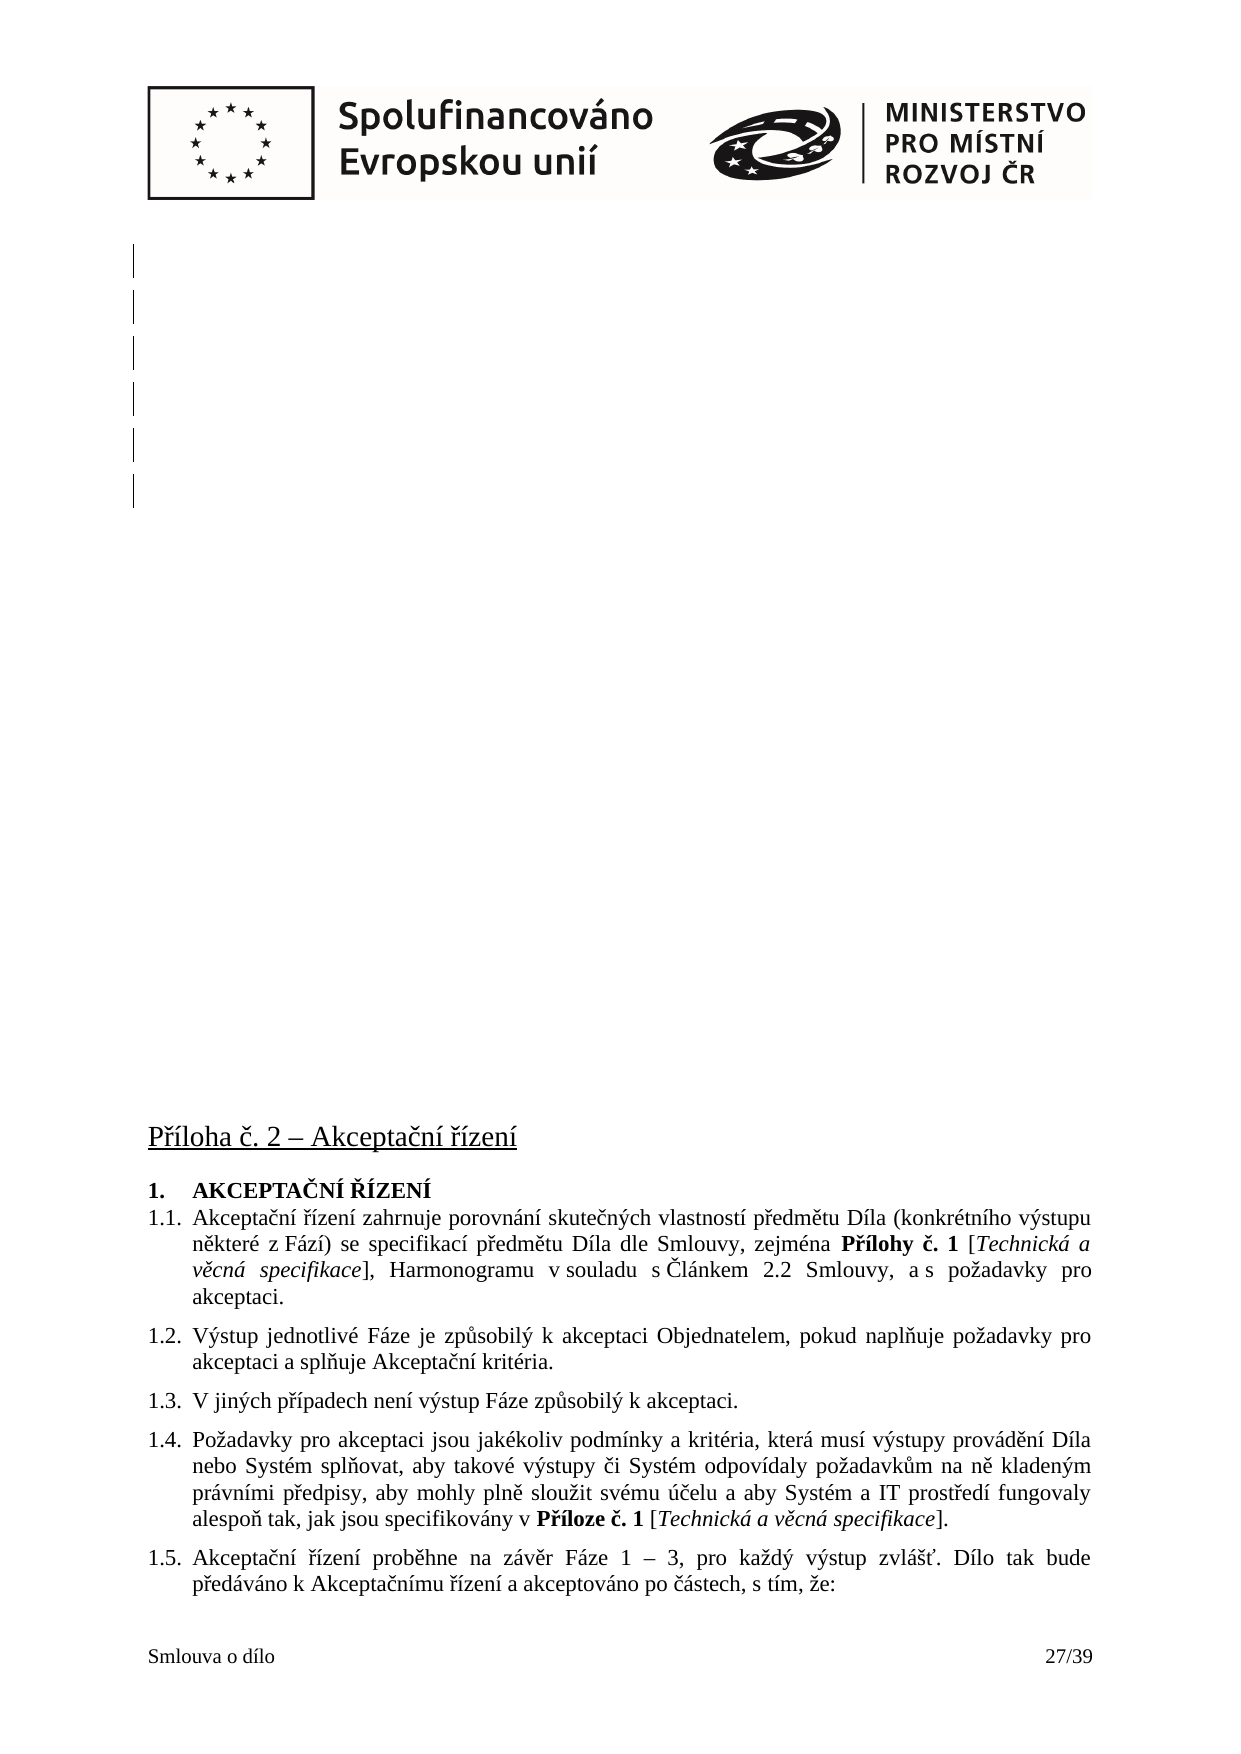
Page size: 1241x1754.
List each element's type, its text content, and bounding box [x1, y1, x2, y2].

list V jiných případech není výstup Fáze způsobilý k akceptaci. [148, 1387, 1093, 1413]
picture [147, 86, 1093, 200]
list Akceptační řízení [148, 1177, 1093, 1204]
list Výstup jednotlivé Fáze je způsobilý k akceptaci Objednatelem, pokud naplňuje požadavky pro akceptaci a splňuje Akceptační kritéria. [148, 1322, 1093, 1374]
list Požadavky pro akceptaci jsou jakékoliv podmínky a kritéria, která musí výstupy provádění Díla nebo Systém splňovat, aby takové výstupy či Systém odpovídaly požadavkům na ně kladeným právními předpisy, aby mohly plně sloužit svému účelu a aby Systém a IT prostředí fungovaly alespoň tak, jak jsou specifikovány v Příloze č. 1 [Technická a věcná specifikace]. [148, 1426, 1093, 1531]
list Akceptační řízení zahrnuje porovnání skutečných vlastností předmětu Díla (konkrétního výstupu některé z Fází) se specifikací předmětu Díla dle Smlouvy, zejména Přílohy č. 1 [Technická a věcná specifikace], Harmonogramu v souladu s Článkem 2.2 Smlouvy, a s požadavky pro akceptaci. [148, 1204, 1093, 1309]
list Akceptační řízení proběhne na závěr Fáze 1 – 3, pro každý výstup zvlášť. Dílo tak bude předáváno k Akceptačnímu řízení a akceptováno po částech, s tím, že: [148, 1544, 1093, 1596]
list Příloha č. 2 – Akceptační řízení [148, 1119, 1093, 1152]
